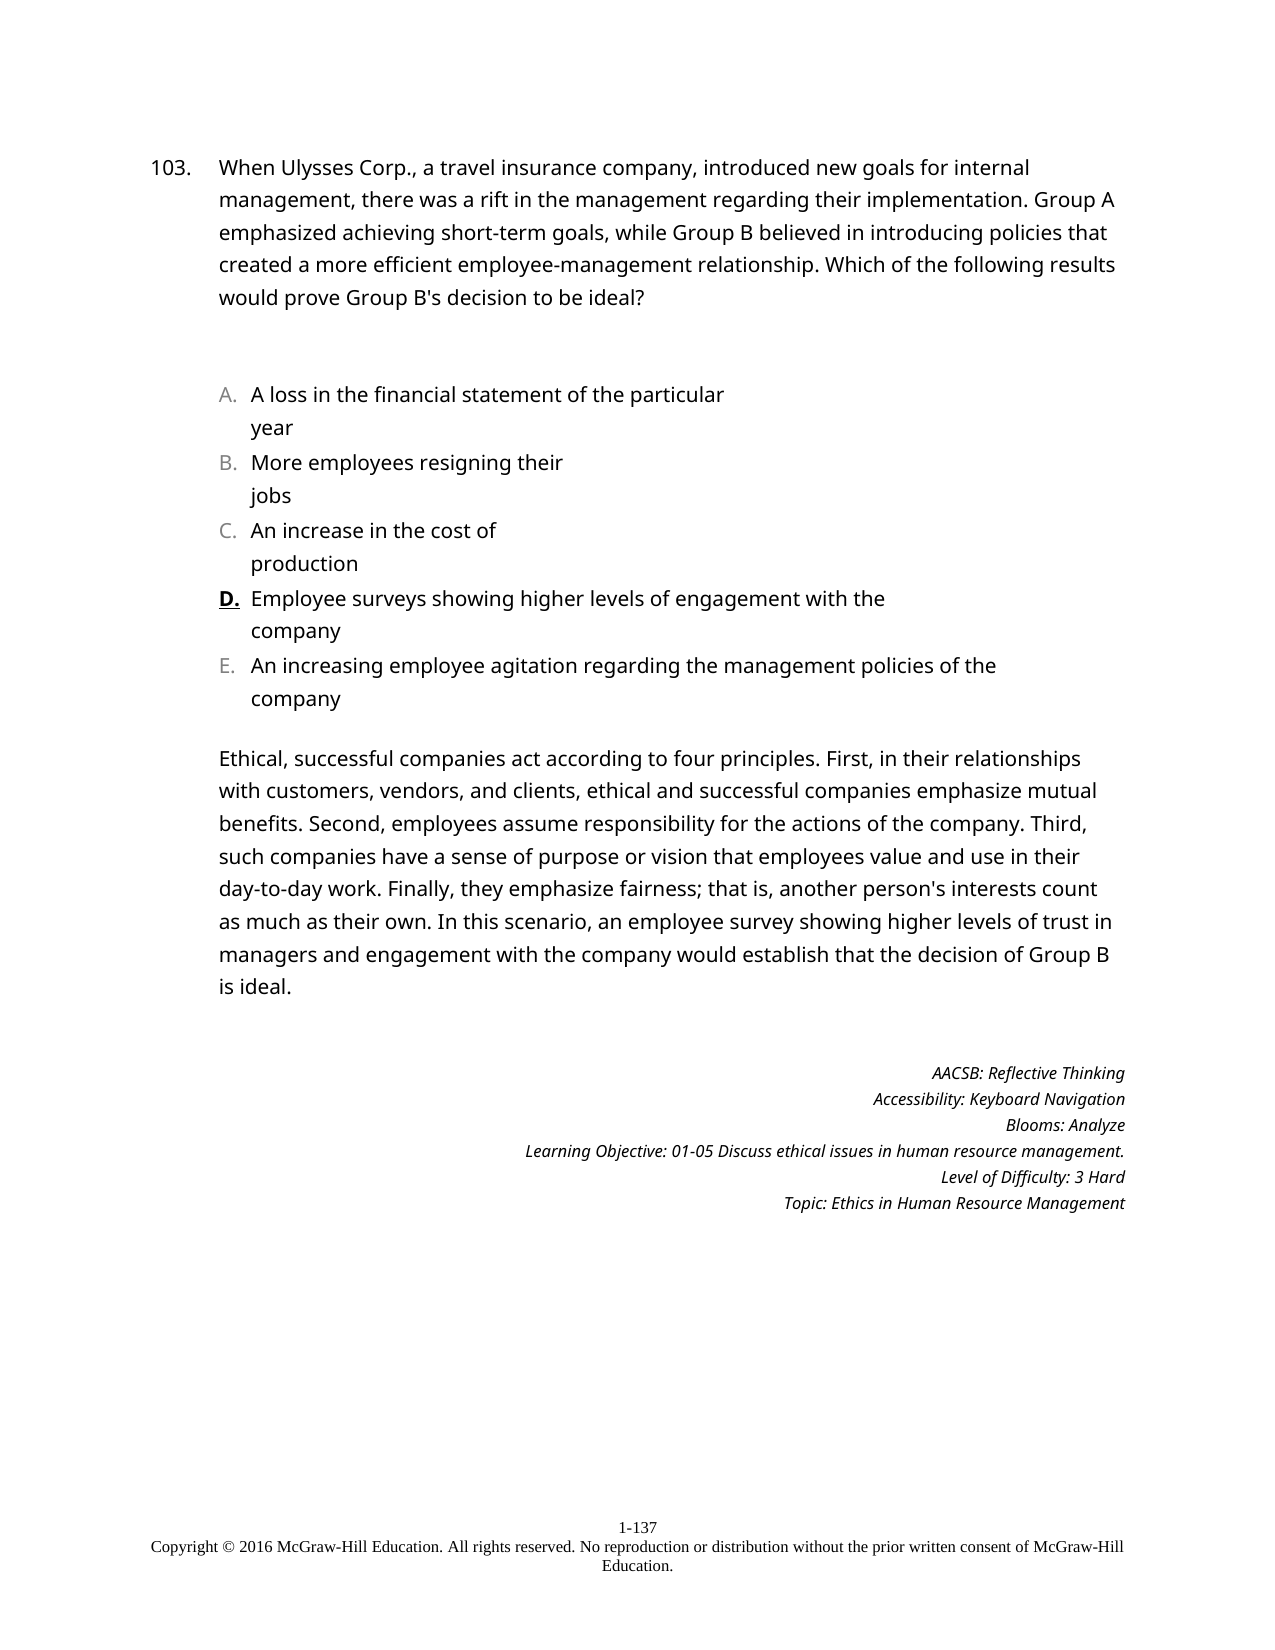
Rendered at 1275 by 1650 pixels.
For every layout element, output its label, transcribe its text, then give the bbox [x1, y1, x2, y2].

table_header When Ulysses Corp., a travel insurance company, introduced new goals for internal management, there was a rift in the management regarding their implementation. Group A emphasized achieving short-term goals, while Group B believed in introducing policies that created a more efficient employee-management relationship. Which of the following results would prove Group B's decision to be ideal? Ethical, successful companies act according to four principles. First, in their relationships with customers, vendors, and clients, ethical and successful companies emphasize mutual benefits. Second, employees assume responsibility for the actions of the company. Third, such companies have a sense of purpose or vision that employees value and use in their day-to-day work. Finally, they emphasize fairness; that is, another person's interests count as much as their own. In this scenario, an employee survey showing higher levels of trust in managers and engagement with the company would establish that the decision of Group B is ideal. [219, 153, 1125, 1032]
table_header AACSB: Reflective Thinking Accessibility: Keyboard Navigation Blooms: Analyze Learning Objective: 01-05 Discuss ethical issues in human resource management. Level of Difficulty: 3 Hard Topic: Ethics in Human Resource Management [150, 1062, 1125, 1251]
table_header 103. [150, 153, 218, 1032]
